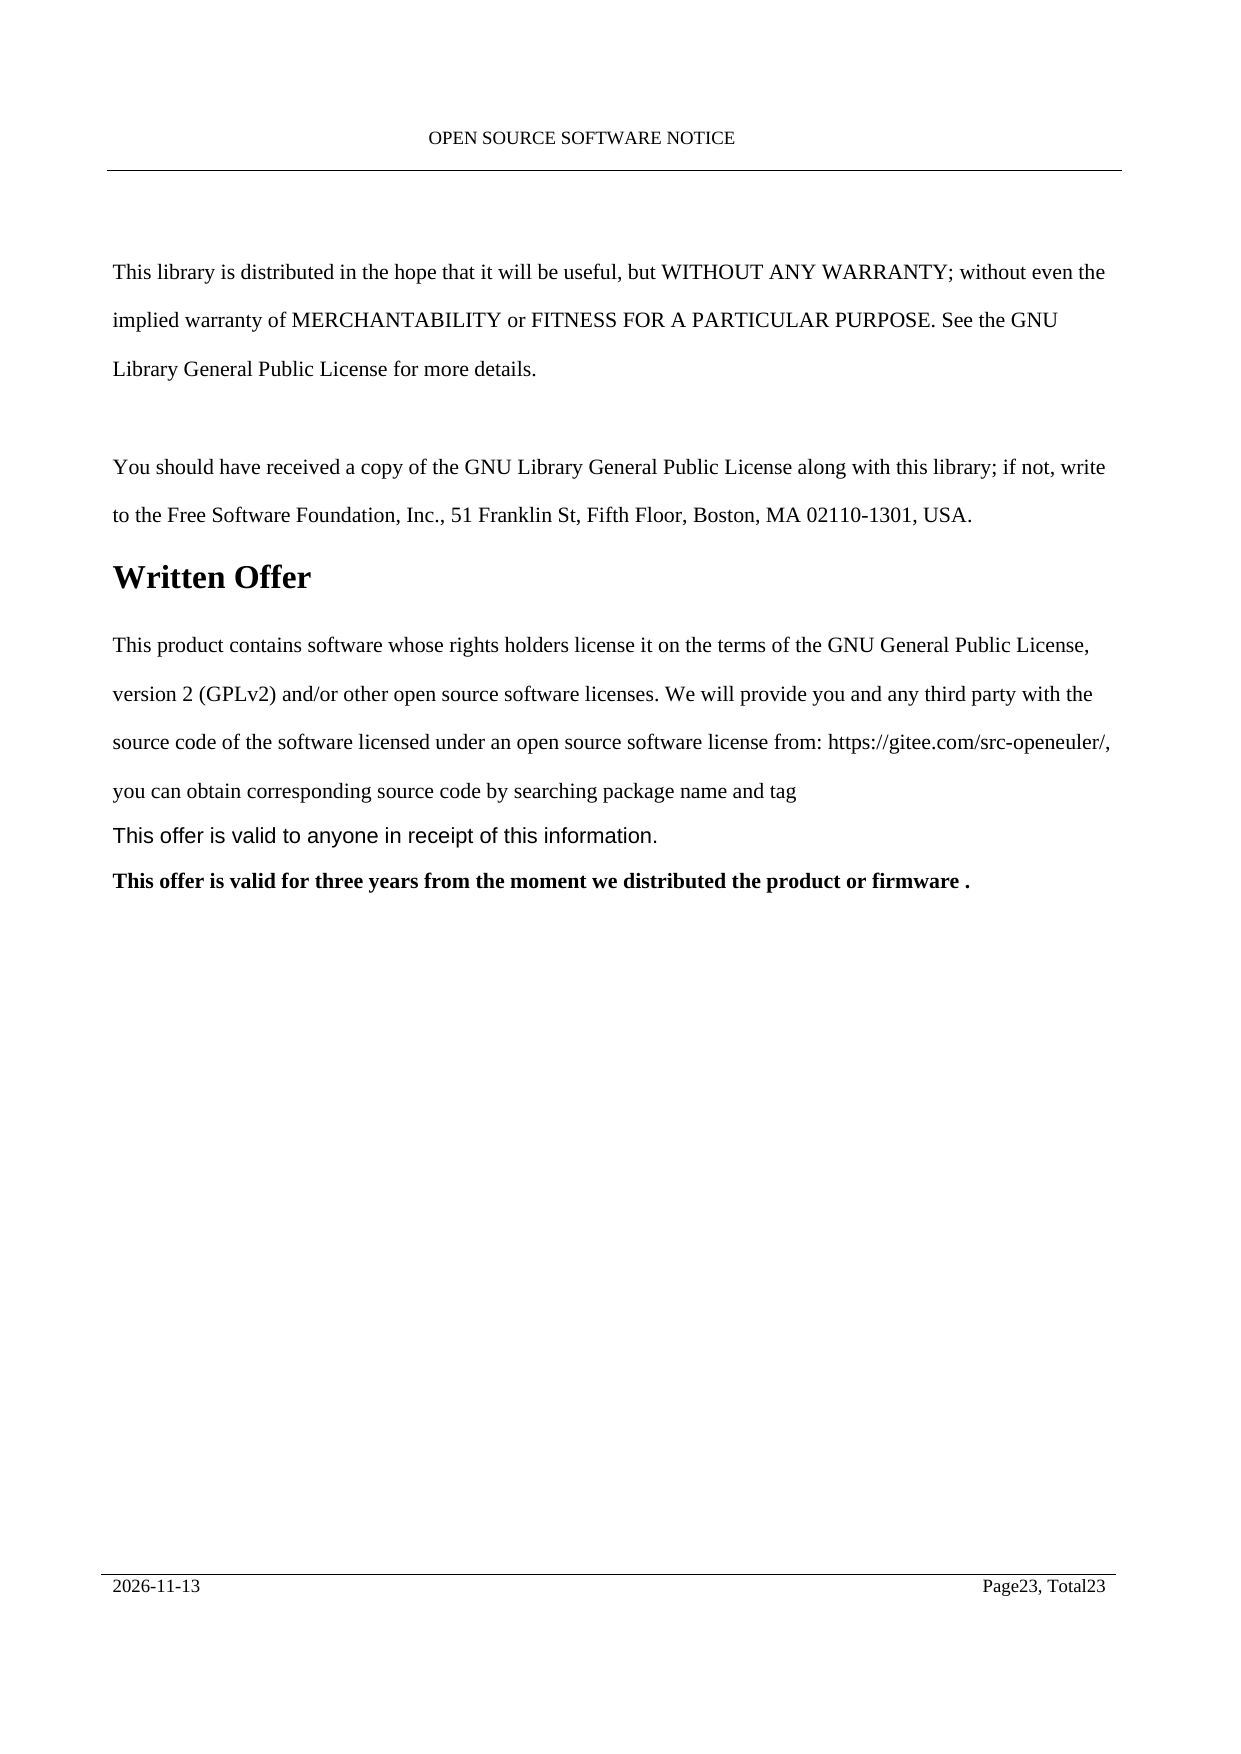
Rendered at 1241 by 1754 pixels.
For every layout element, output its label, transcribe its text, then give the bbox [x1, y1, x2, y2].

text This offer is valid for three years from the moment we distributed the product or firmware . [112, 864, 1128, 897]
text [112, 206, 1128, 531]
text Written Offer [112, 544, 1128, 609]
text This product contains software whose rights holders license it on the terms of the GNU General Public License, version 2 (GPLv2) and/or other open source software licenses. We will provide you and any third party with the source code of the software licensed under an open source software license from: https://gitee.com/src-openeuler/, you can obtain corresponding source code by searching package name and tag [112, 628, 1128, 807]
text This offer is valid to anyone in receipt of this information. [112, 819, 1128, 852]
